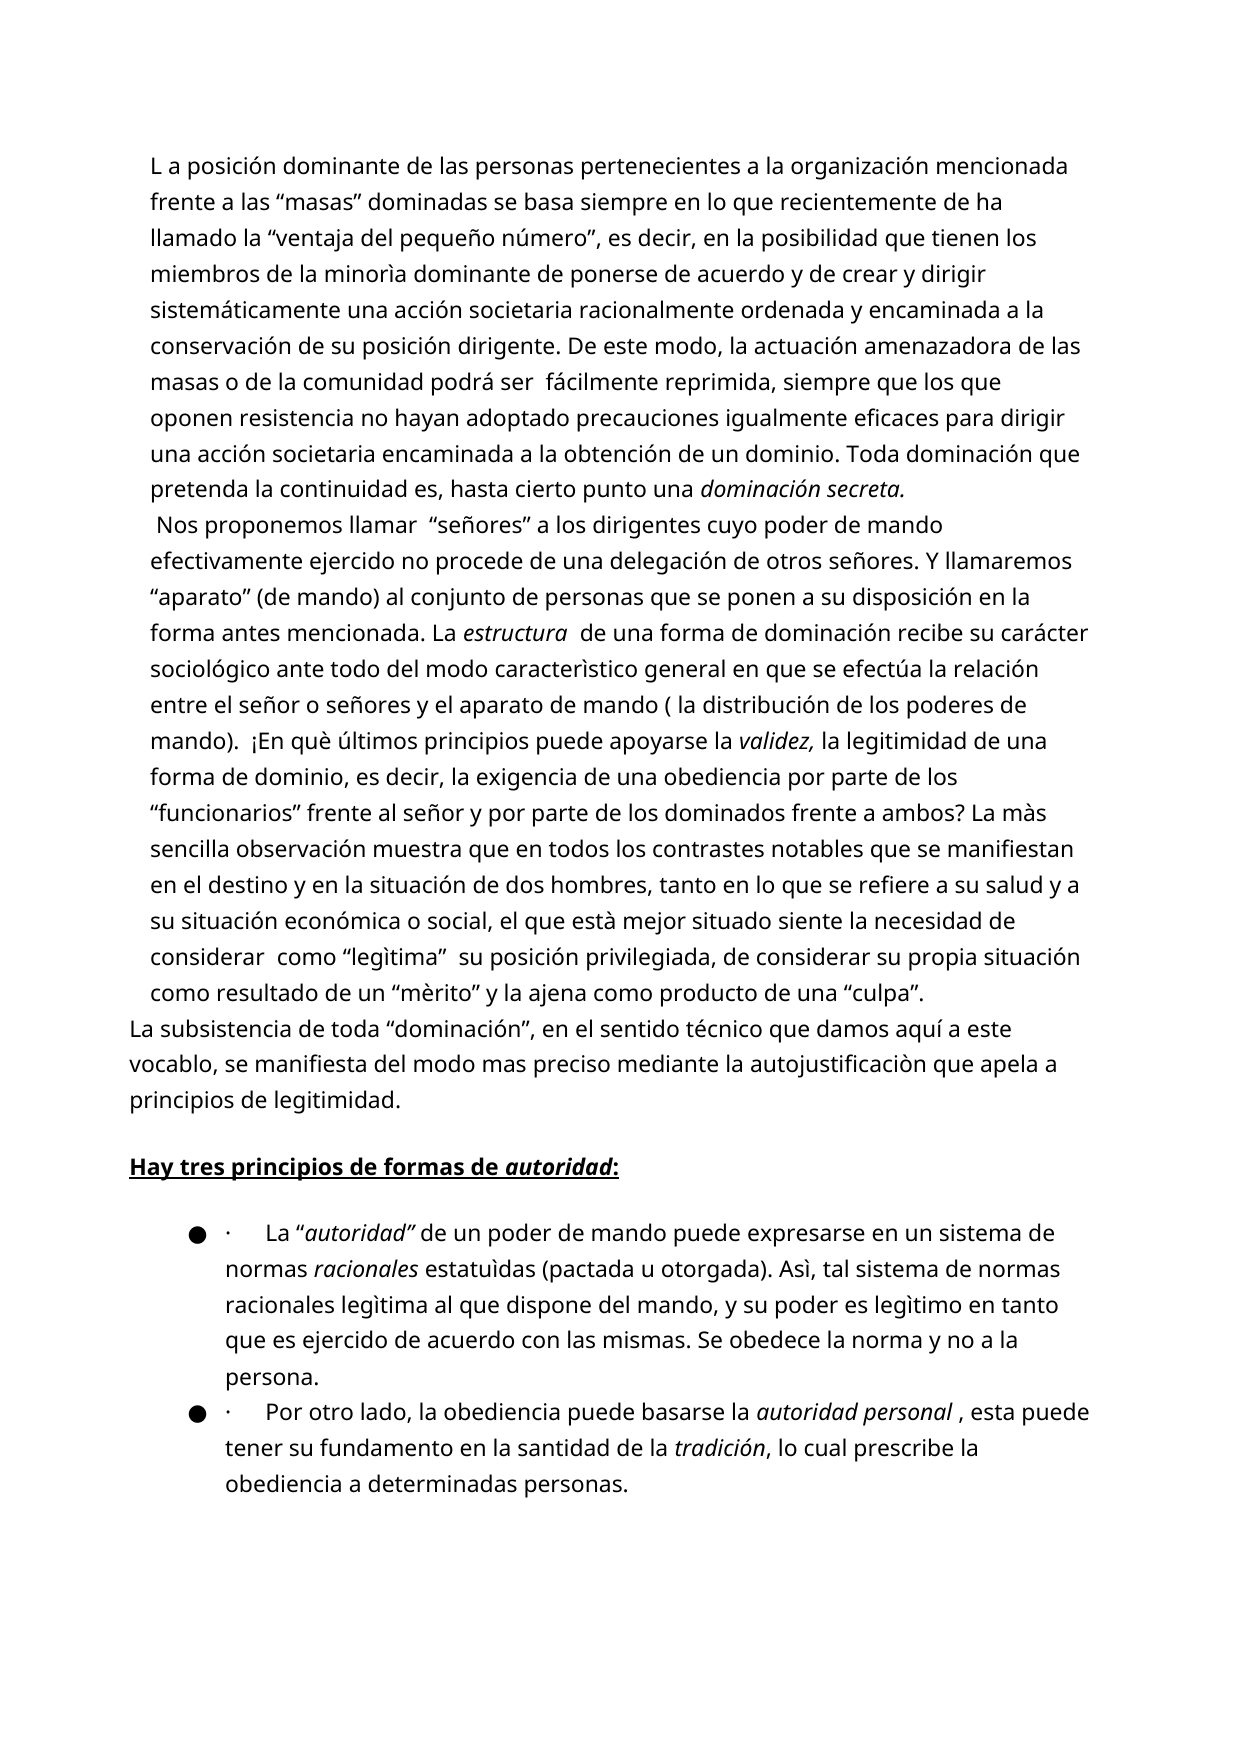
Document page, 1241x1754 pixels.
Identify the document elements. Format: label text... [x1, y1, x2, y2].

list · La “autoridad” de un poder de mando puede expresarse en un sistema de normas racionales estatuìdas (pactada u otorgada). Asì, tal sistema de normas racionales legìtima al que dispone del mando, y su poder es legìtimo en tanto que es ejercido de acuerdo con las mismas. Se obedece la norma y no a la persona. [187, 1217, 1090, 1392]
list · Por otro lado, la obediencia puede basarse la autoridad personal , esta puede tener su fundamento en la santidad de la tradición, lo cual prescribe la obediencia a determinadas personas. [187, 1396, 1090, 1499]
text L a posición dominante de las personas pertenecientes a la organización mencionada frente a las “masas” dominadas se basa siempre en lo que recientemente de ha llamado la “ventaja del pequeño número”, es decir, en la posibilidad que tienen los miembros de la minorìa dominante de ponerse de acuerdo y de crear y dirigir sistemáticamente una acción societaria racionalmente ordenada y encaminada a la conservación de su posición dirigente. De este modo, la actuación amenazadora de las masas o de la comunidad podrá ser fácilmente reprimida, siempre que los que oponen resistencia no hayan adoptado precauciones igualmente eficaces para dirigir una acción societaria encaminada a la obtención de un dominio. Toda dominación que pretenda la continuidad es, hasta cierto punto una dominación secreta. [150, 150, 1090, 505]
text Hay tres principios de formas de autoridad: [129, 1151, 1090, 1182]
text Nos proponemos llamar “señores” a los dirigentes cuyo poder de mando efectivamente ejercido no procede de una delegación de otros señores. Y llamaremos “aparato” (de mando) al conjunto de personas que se ponen a su disposición en la forma antes mencionada. La estructura de una forma de dominación recibe su carácter sociológico ante todo del modo caracterìstico general en que se efectúa la relación entre el señor o señores y el aparato de mando ( la distribución de los poderes de mando). ¡En què últimos principios puede apoyarse la validez, la legitimidad de una forma de dominio, es decir, la exigencia de una obediencia por parte de los “funcionarios” frente al señor y por parte de los dominados frente a ambos? La màs sencilla observación muestra que en todos los contrastes notables que se manifiestan en el destino y en la situación de dos hombres, tanto en lo que se refiere a su salud y a su situación económica o social, el que està mejor situado siente la necesidad de considerar como “legìtima” su posición privilegiada, de considerar su propia situación como resultado de un “mèrito” y la ajena como producto de una “culpa”. [150, 509, 1090, 1008]
text La subsistencia de toda “dominación”, en el sentido técnico que damos aquí a este vocablo, se manifiesta del modo mas preciso mediante la autojustificaciòn que apela a principios de legitimidad. [129, 1012, 1090, 1116]
